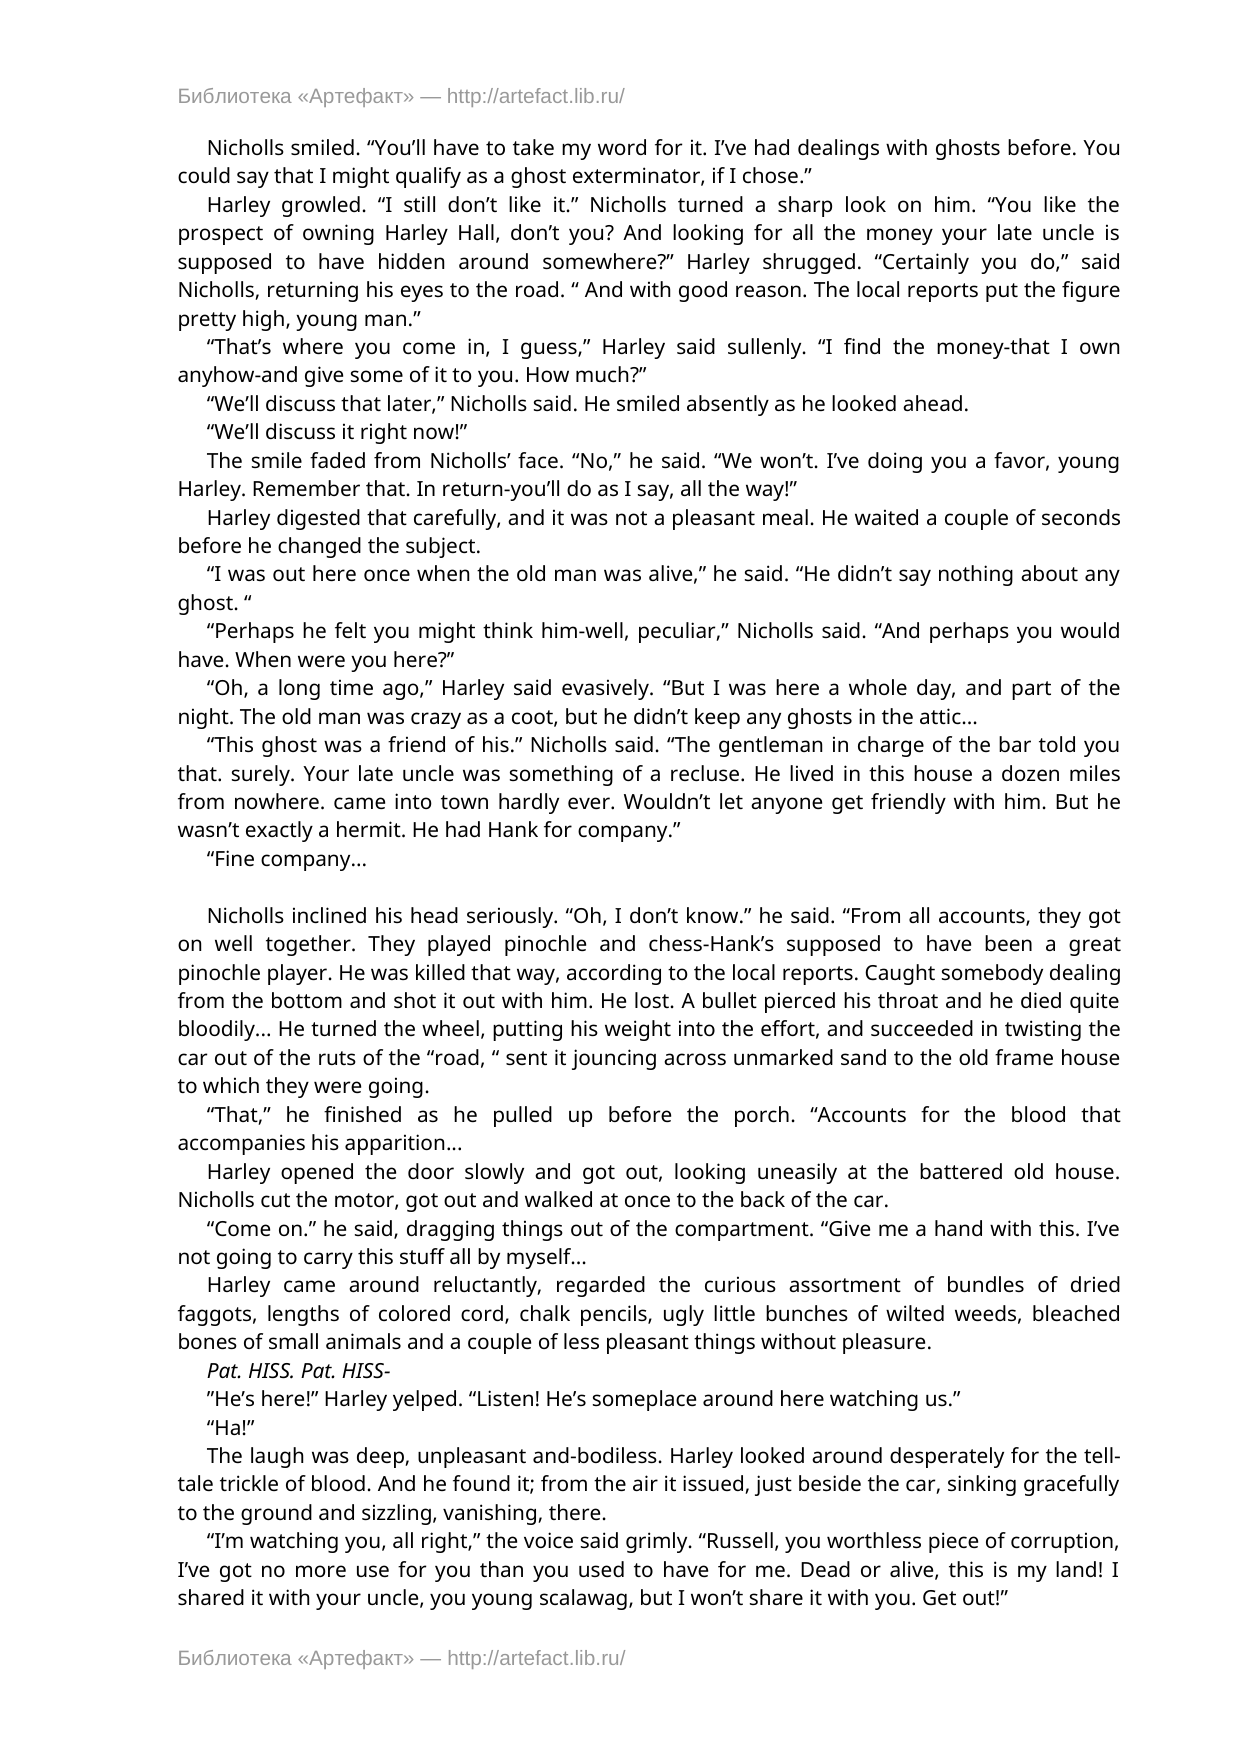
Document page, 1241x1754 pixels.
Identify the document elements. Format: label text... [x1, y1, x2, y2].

text “Fine company... [177, 844, 1122, 872]
text Harley came around reluctantly, regarded the curious assortment of bundles of dried faggots, lengths of colored cord, chalk pencils, ugly little bunches of wilted weeds, bleached bones of small animals and a couple of less pleasant things without pleasure. [177, 1271, 1122, 1356]
text Harley digested that carefully, and it was not a pleasant meal. He waited a couple of seconds before he changed the subject. [177, 503, 1122, 559]
text “I was out here once when the old man was alive,” he said. “He didn’t say nothing about any ghost. “ [177, 559, 1122, 616]
text “Come on.” he said, dragging things out of the compartment. “Give me a hand with this. I’ve not going to carry this stuff all by myself... [177, 1214, 1122, 1271]
text “Perhaps he felt you might think him-well, peculiar,” Nicholls said. “And perhaps you would have. When were you here?” [177, 616, 1122, 673]
text Nicholls inclined his head seriously. “Oh, I don’t know.” he said. “From all accounts, they got on well together. They played pinochle and chess-Hank’s supposed to have been a great pinochle player. He was killed that way, according to the local reports. Caught somebody dealing from the bottom and shot it out with him. He lost. A bullet pierced his throat and he died quite bloodily... He turned the wheel, putting his weight into the effort, and succeeded in twisting the car out of the ruts of the “road, “ sent it jouncing across unmarked sand to the old frame house to which they were going. [177, 901, 1122, 1100]
text “Ha!” [177, 1413, 1122, 1441]
text “Oh, a long time ago,” Harley said evasively. “But I was here a whole day, and part of the night. The old man was crazy as a coot, but he didn’t keep any ghosts in the attic... [177, 673, 1122, 730]
text The laugh was deep, unpleasant and-bodiless. Harley looked around desperately for the tell-tale trickle of blood. And he found it; from the air it issued, just beside the car, sinking gracefully to the ground and sizzling, vanishing, there. [177, 1441, 1122, 1526]
text Nicholls smiled. “You’ll have to take my word for it. I’ve had dealings with ghosts before. You could say that I might qualify as a ghost exterminator, if I chose.” [177, 133, 1122, 190]
text “That’s where you come in, I guess,” Harley said sullenly. “I find the money-that I own anyhow-and give some of it to you. How much?” [177, 332, 1122, 389]
text Harley growled. “I still don’t like it.” Nicholls turned a sharp look on him. “You like the prospect of owning Harley Hall, don’t you? And looking for all the money your late uncle is supposed to have hidden around somewhere?” Harley shrugged. “Certainly you do,” said Nicholls, returning his eyes to the road. “ And with good reason. The local reports put the figure pretty high, young man.” [177, 190, 1122, 332]
text Harley opened the door slowly and got out, looking uneasily at the battered old house. Nicholls cut the motor, got out and walked at once to the back of the car. [177, 1157, 1122, 1214]
text Pat. HISS. Pat. HISS- [177, 1356, 1122, 1384]
text “We’ll discuss that later,” Nicholls said. He smiled absently as he looked ahead. [177, 389, 1122, 417]
text “We’ll discuss it right now!” [177, 417, 1122, 446]
text “I’m watching you, all right,” the voice said grimly. “Russell, you worthless piece of corruption, I’ve got no more use for you than you used to have for me. Dead or alive, this is my land! I shared it with your uncle, you young scalawag, but I won’t share it with you. Get out!” [177, 1526, 1122, 1612]
text ”He’s here!” Harley yelped. “Listen! He’s someplace around here watching us.” [177, 1384, 1122, 1413]
text “This ghost was a friend of his.” Nicholls said. “The gentleman in charge of the bar told you that. surely. Your late uncle was something of a recluse. He lived in this house a dozen miles from nowhere. came into town hardly ever. Wouldn’t let anyone get friendly with him. But he wasn’t exactly a hermit. He had Hank for company.” [177, 730, 1122, 844]
text “That,” he finished as he pulled up before the porch. “Accounts for the blood that accompanies his apparition... [177, 1100, 1122, 1157]
text The smile faded from Nicholls’ face. “No,” he said. “We won’t. I’ve doing you a favor, young Harley. Remember that. In return-you’ll do as I say, all the way!” [177, 446, 1122, 503]
